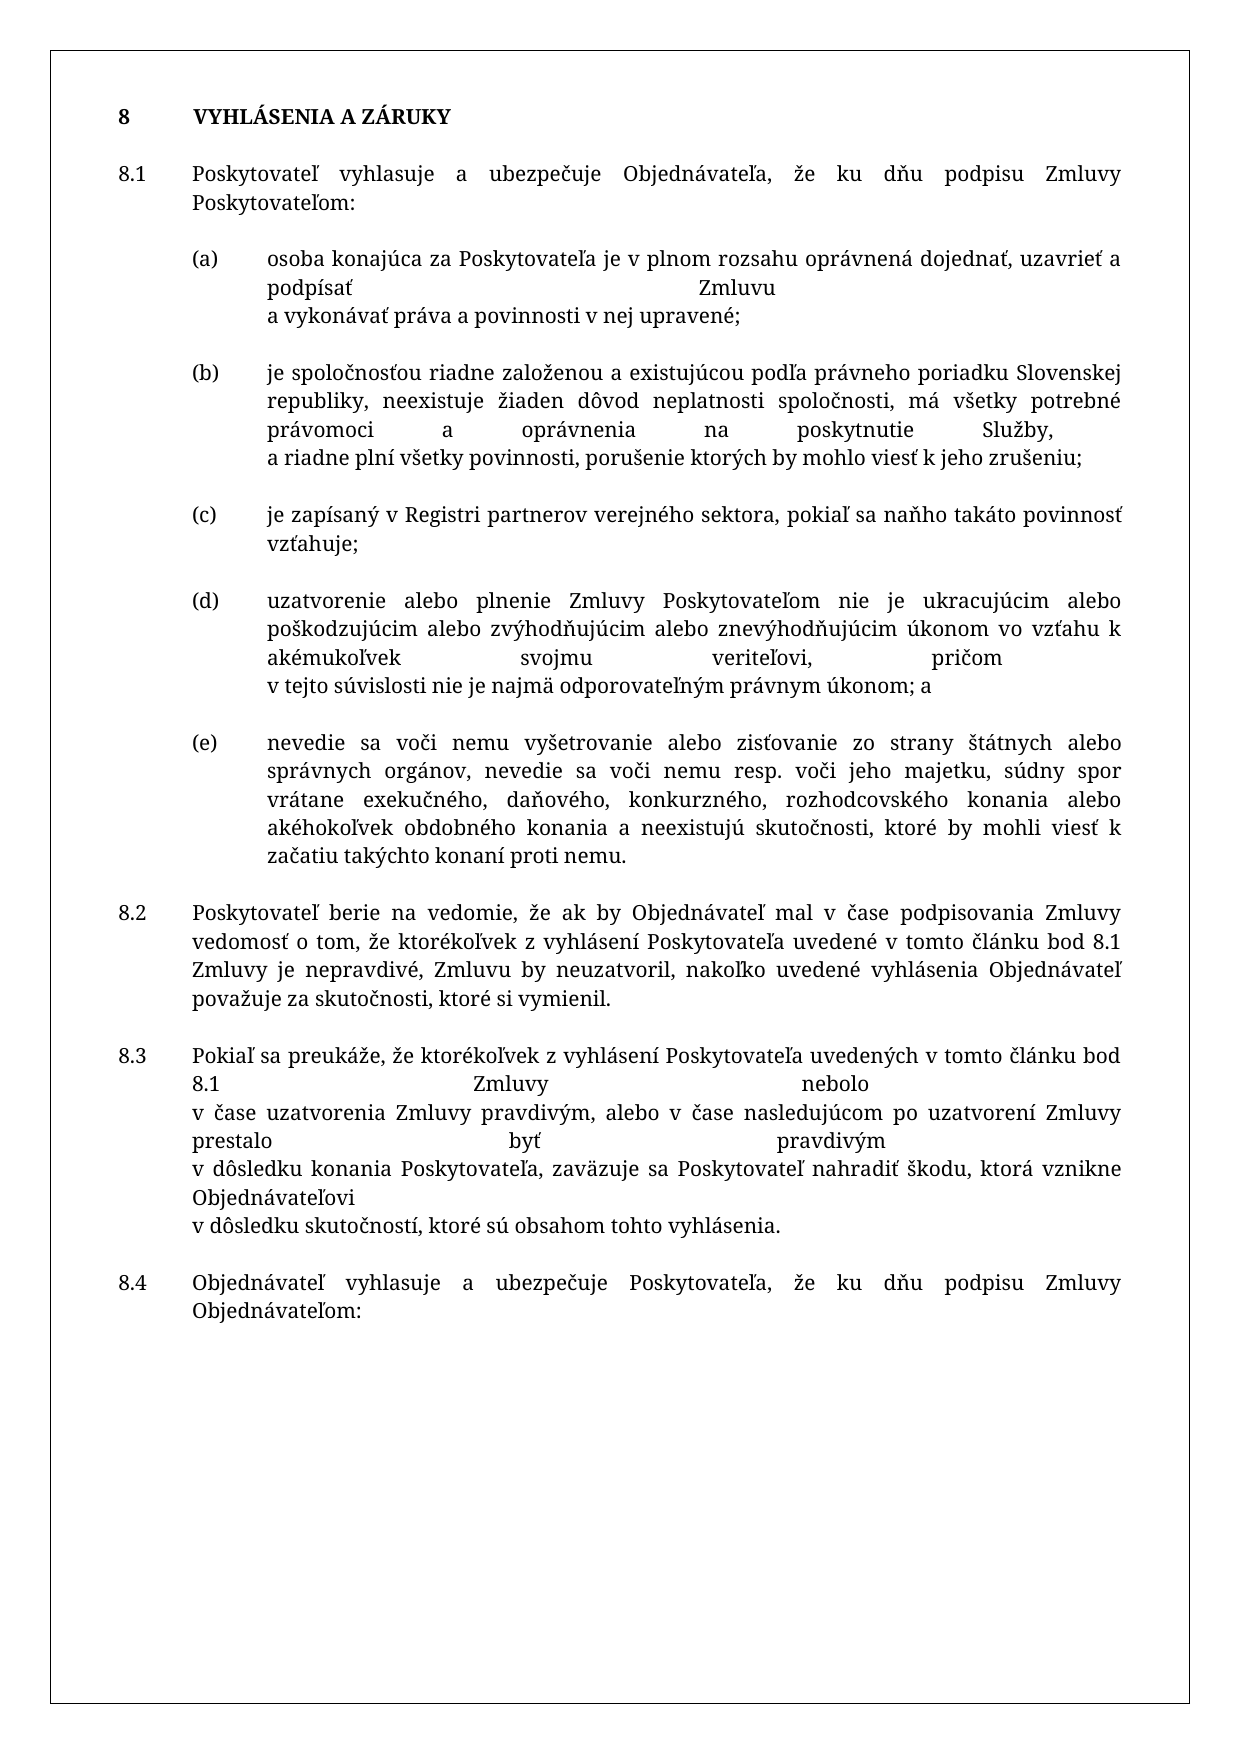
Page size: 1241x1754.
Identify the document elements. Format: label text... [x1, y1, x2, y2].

list je spoločnosťou riadne založenou a existujúcou podľa právneho poriadku Slovenskej republiky, neexistuje žiaden dôvod neplatnosti spoločnosti, má všetky potrebné právomoci a oprávnenia na poskytnutie Služby, a riadne plní všetky povinnosti, porušenie ktorých by mohlo viesť k jeho zrušeniu; [192, 358, 1122, 472]
list Objednávateľ vyhlasuje a ubezpečuje Poskytovateľa, že ku dňu podpisu Zmluvy Objednávateľom: [118, 1268, 1122, 1325]
list nevedie sa voči nemu vyšetrovanie alebo zisťovanie zo strany štátnych alebo správnych orgánov, nevedie sa voči nemu resp. voči jeho majetku, súdny spor vrátane exekučného, daňového, konkurzného, rozhodcovského konania alebo akéhokoľvek obdobného konania a neexistujú skutočnosti, ktoré by mohli viesť k začatiu takýchto konaní proti nemu. [192, 728, 1122, 870]
list uzatvorenie alebo plnenie Zmluvy Poskytovateľom nie je ukracujúcim alebo poškodzujúcim alebo zvýhodňujúcim alebo znevýhodňujúcim úkonom vo vzťahu k akémukoľvek svojmu veriteľovi, pričom v tejto súvislosti nie je najmä odporovateľným právnym úkonom; a [192, 586, 1122, 699]
list Poskytovateľ berie na vedomie, že ak by Objednávateľ mal v čase podpisovania Zmluvy vedomosť o tom, že ktorékoľvek z vyhlásení Poskytovateľa uvedené v tomto článku bod 8.1 Zmluvy je nepravdivé, Zmluvu by neuzatvoril, nakoľko uvedené vyhlásenia Objednávateľ považuje za skutočnosti, ktoré si vymienil. [118, 898, 1122, 1012]
list Pokiaľ sa preukáže, že ktorékoľvek z vyhlásení Poskytovateľa uvedených v tomto článku bod 8.1 Zmluvy nebolo v čase uzatvorenia Zmluvy pravdivým, alebo v čase nasledujúcom po uzatvorení Zmluvy prestalo byť pravdivým v dôsledku konania Poskytovateľa, zaväzuje sa Poskytovateľ nahradiť škodu, ktorá vznikne Objednávateľovi v dôsledku skutočností, ktoré sú obsahom tohto vyhlásenia. [118, 1041, 1122, 1240]
list je zapísaný v Registri partnerov verejného sektora, pokiaľ sa naňho takáto povinnosť vzťahuje; [192, 500, 1122, 557]
list VYHLÁSENIA A ZÁRUKY [118, 102, 1122, 131]
list osoba konajúca za Poskytovateľa je v plnom rozsahu oprávnená dojednať, uzavrieť a podpísať Zmluvu a vykonávať práva a povinnosti v nej upravené; [192, 244, 1122, 330]
list Poskytovateľ vyhlasuje a ubezpečuje Objednávateľa, že ku dňu podpisu Zmluvy Poskytovateľom: [118, 159, 1122, 216]
